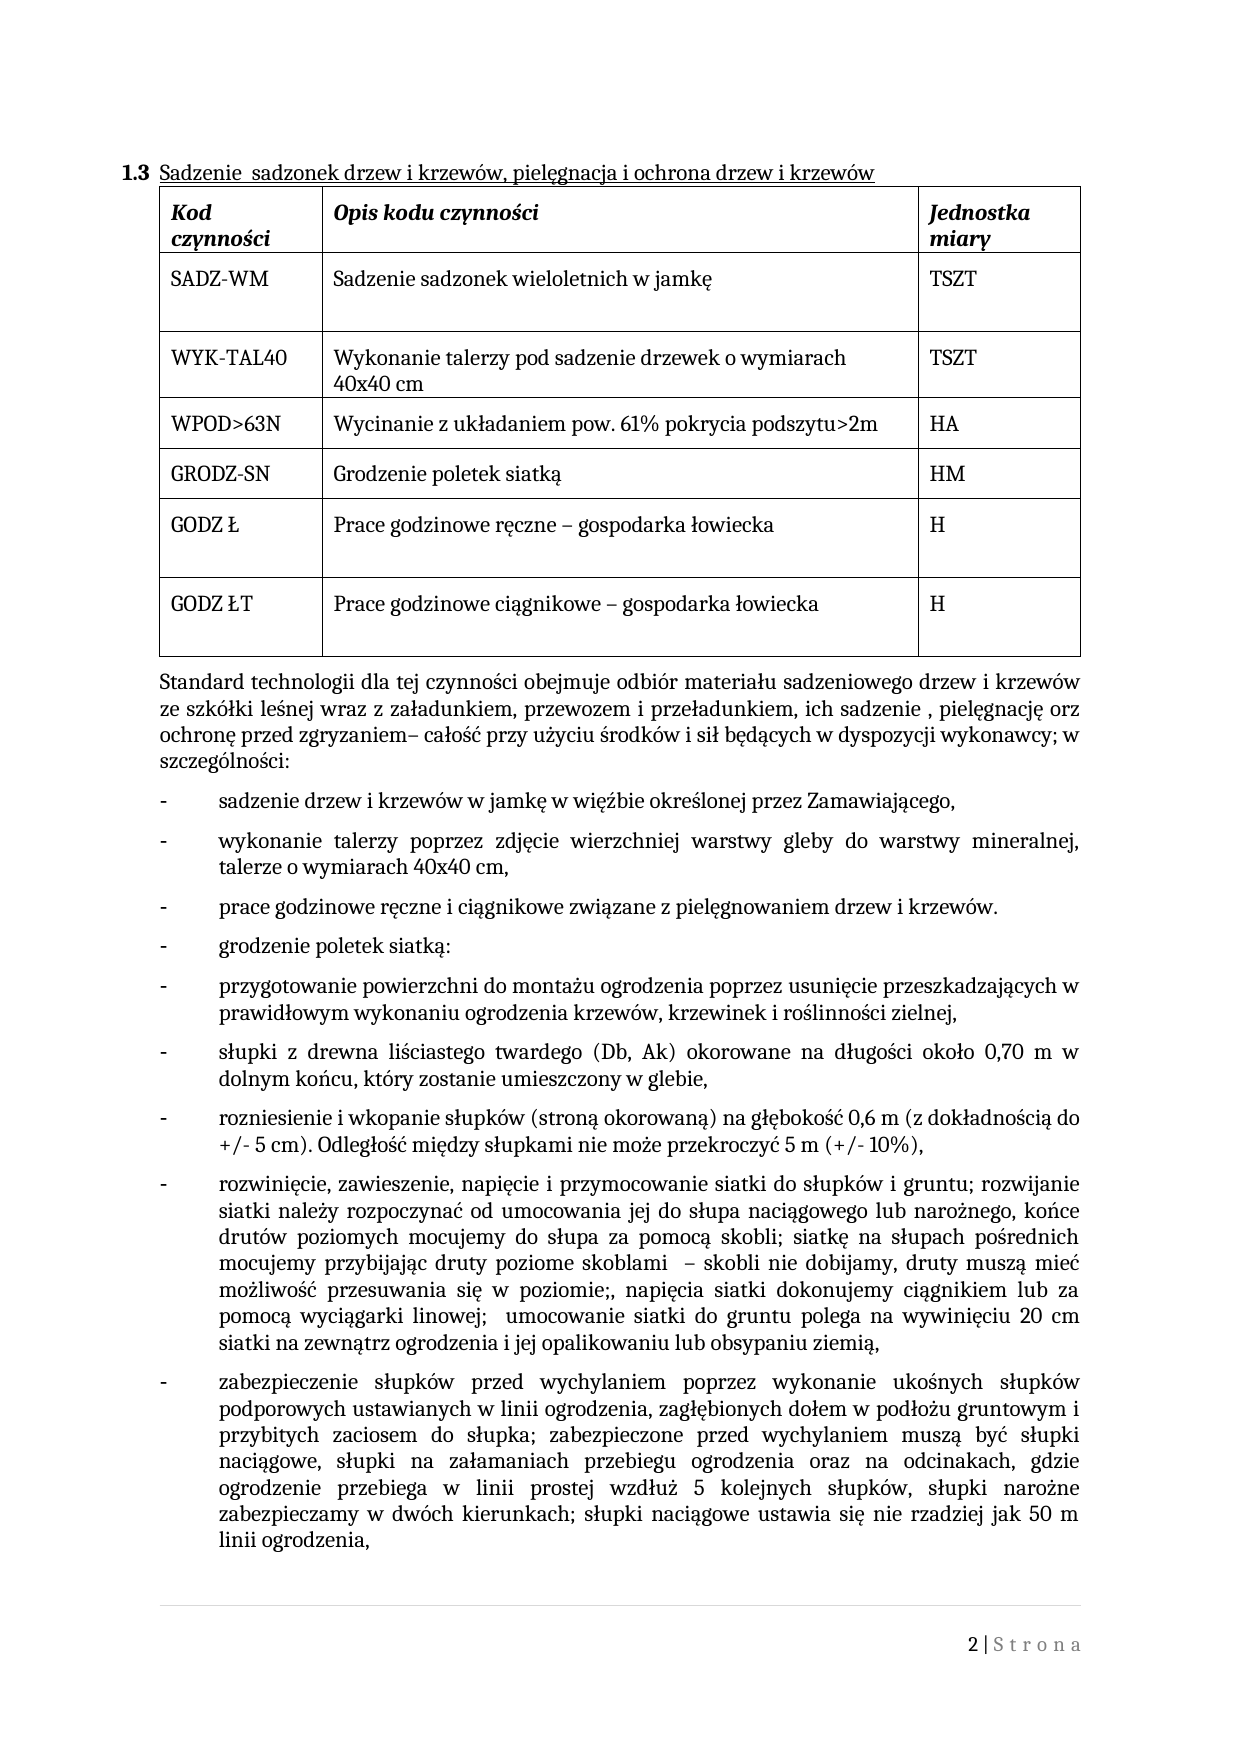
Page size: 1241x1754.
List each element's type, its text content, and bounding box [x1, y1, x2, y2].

table_header Jednostka miary [919, 187, 1080, 252]
table_cell SADZ-WM [160, 253, 322, 331]
list słupki z drewna liściastego twardego (Db, Ak) okorowane na długości około 0,70 m w dolnym końcu, który zostanie umieszczony w glebie, [159, 1038, 1081, 1092]
table_cell HA [919, 398, 1080, 448]
list rozniesienie i wkopanie słupków (stroną okorowaną) na głębokość 0,6 m (z dokładnością do +/- 5 cm). Odległość między słupkami nie może przekroczyć 5 m (+/- 10%), [159, 1104, 1081, 1158]
list rozwinięcie, zawieszenie, napięcie i przymocowanie siatki do słupków i gruntu; rozwijanie siatki należy rozpoczynać od umocowania jej do słupa naciągowego lub narożnego, końce drutów poziomych mocujemy do słupa za pomocą skobli; siatkę na słupach pośrednich mocujemy przybijając druty poziome skoblami – skobli nie dobijamy, druty muszą mieć możliwość przesuwania się w poziomie;, napięcia siatki dokonujemy ciągnikiem lub za pomocą wyciągarki linowej; umocowanie siatki do gruntu polega na wywinięciu 20 cm siatki na zewnątrz ogrodzenia i jej opalikowaniu lub obsypaniu ziemią, [159, 1170, 1081, 1356]
table_header Opis kodu czynności [323, 187, 918, 252]
list prace godzinowe ręczne i ciągnikowe związane z pielęgnowaniem drzew i krzewów. [159, 893, 1081, 920]
table_cell TSZT [919, 253, 1080, 331]
table_cell WPOD>63N [160, 398, 322, 448]
table_cell GODZ Ł [160, 499, 322, 577]
list zabezpieczenie słupków przed wychylaniem poprzez wykonanie ukośnych słupków podporowych ustawianych w linii ogrodzenia, zagłębionych dołem w podłożu gruntowym i przybitych zaciosem do słupka; zabezpieczone przed wychylaniem muszą być słupki naciągowe, słupki na załamaniach przebiegu ogrodzenia oraz na odcinakach, gdzie ogrodzenie przebiega w linii prostej wzdłuż 5 kolejnych słupków, słupki narożne zabezpieczamy w dwóch kierunkach; słupki naciągowe ustawia się nie rzadziej jak 50 m linii ogrodzenia, [159, 1368, 1081, 1553]
table_cell Prace godzinowe ręczne – gospodarka łowiecka [323, 499, 918, 577]
list sadzenie drzew i krzewów w jamkę w więźbie określonej przez Zamawiającego, [159, 787, 1081, 814]
table_cell Sadzenie sadzonek wieloletnich w jamkę [323, 253, 918, 331]
table_header Kod czynności [160, 187, 322, 252]
table_cell Prace godzinowe ciągnikowe – gospodarka łowiecka [323, 578, 918, 656]
list grodzenie poletek siatką: [159, 932, 1081, 960]
table_cell Wycinanie z układaniem pow. 61% pokrycia podszytu>2m [323, 398, 918, 448]
table_cell HM [919, 449, 1080, 498]
table_cell TSZT [919, 332, 1080, 397]
table_cell Wykonanie talerzy pod sadzenie drzewek o wymiarach 40x40 cm [323, 332, 918, 397]
table_cell GODZ ŁT [160, 578, 322, 656]
table_cell GRODZ-SN [160, 449, 322, 498]
table_cell H [919, 578, 1080, 656]
table_cell Grodzenie poletek siatką [323, 449, 918, 498]
list Sadzenie sadzonek drzew i krzewów, pielęgnacja i ochrona drzew i krzewów [122, 159, 1081, 186]
text Standard technologii dla tej czynności obejmuje odbiór materiału sadzeniowego drzew i krzewów ze szkółki leśnej wraz z załadunkiem, przewozem i przeładunkiem, ich sadzenie , pielęgnację orz ochronę przed zgryzaniem– całość przy użyciu środków i sił będących w dyspozycji wykonawcy; w szczególności: [159, 669, 1081, 774]
list przygotowanie powierzchni do montażu ogrodzenia poprzez usunięcie przeszkadzających w prawidłowym wykonaniu ogrodzenia krzewów, krzewinek i roślinności zielnej, [159, 972, 1081, 1026]
table_cell WYK-TAL40 [160, 332, 322, 397]
table_cell H [919, 499, 1080, 577]
list wykonanie talerzy poprzez zdjęcie wierzchniej warstwy gleby do warstwy mineralnej, talerze o wymiarach 40x40 cm, [159, 827, 1081, 880]
